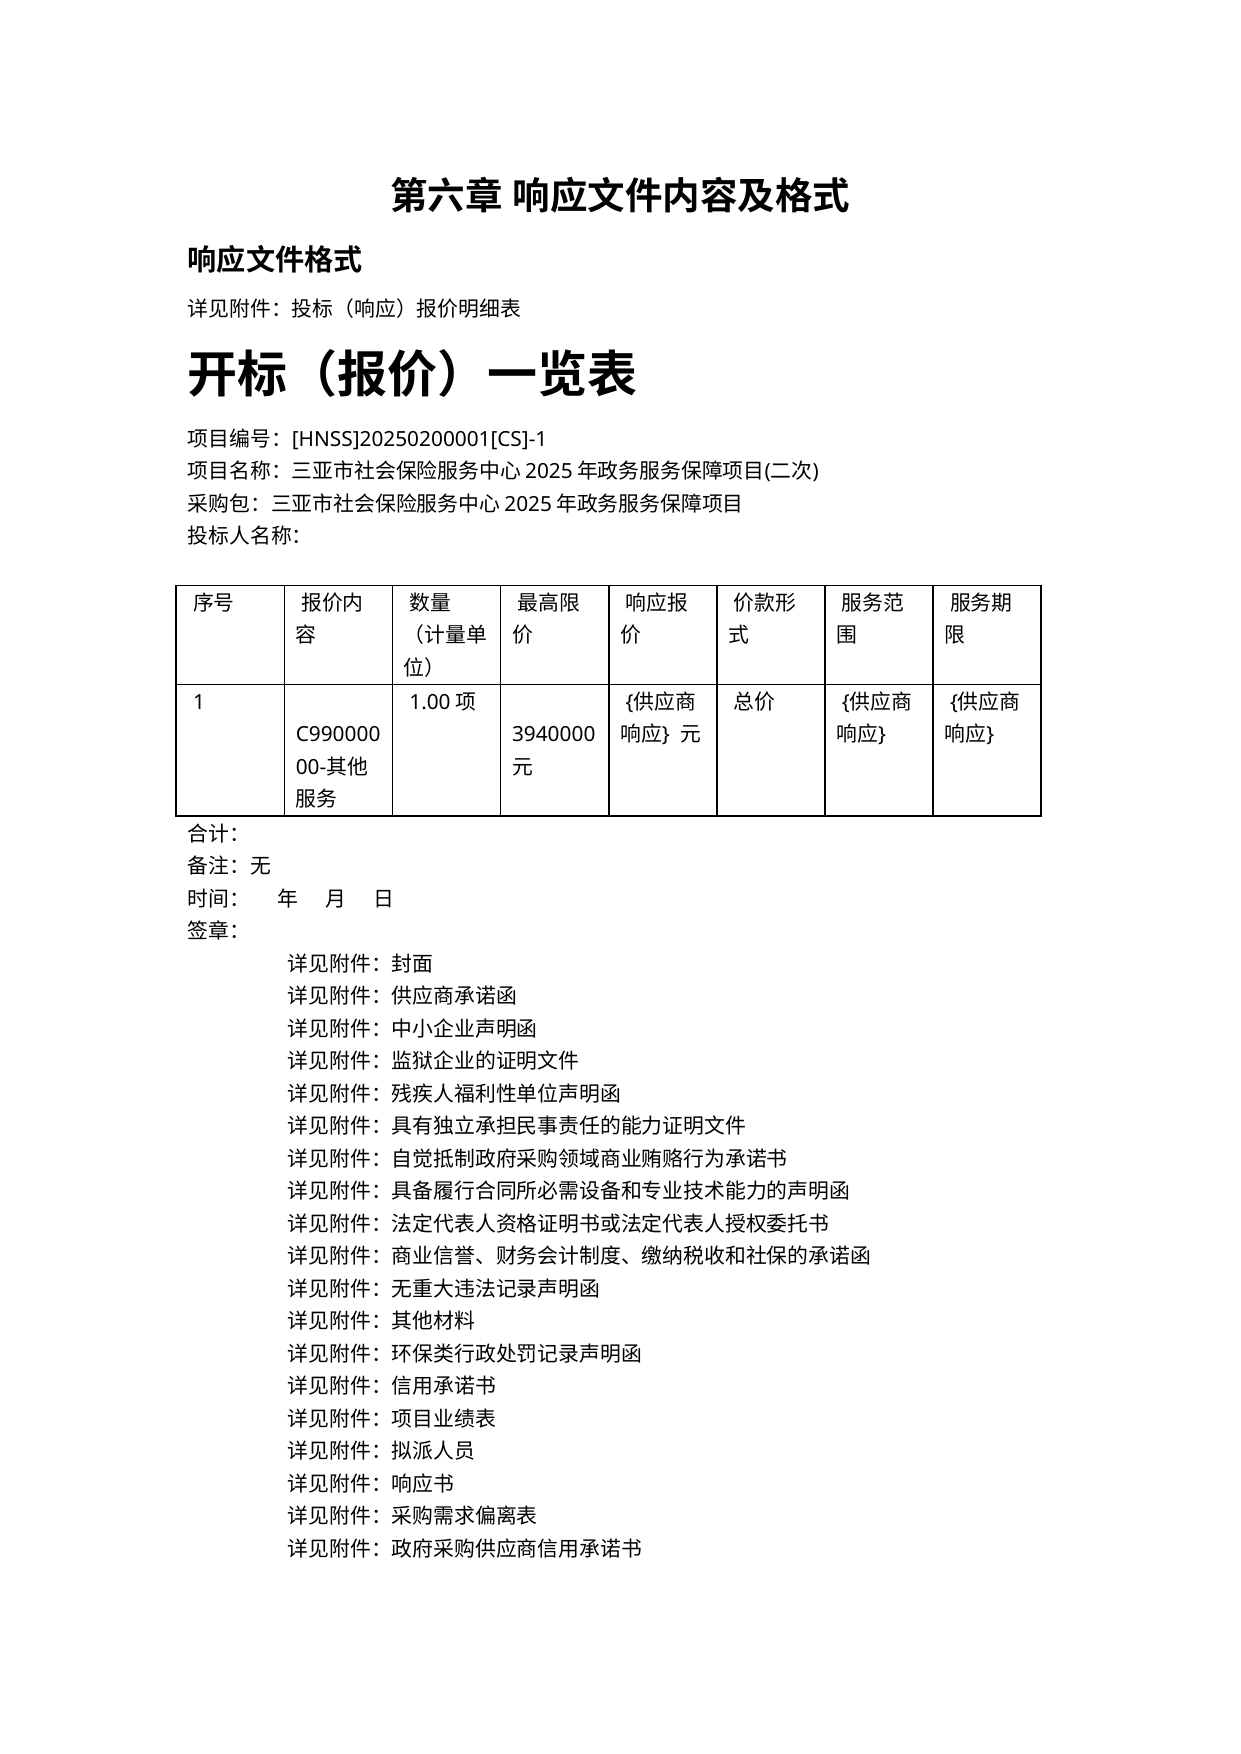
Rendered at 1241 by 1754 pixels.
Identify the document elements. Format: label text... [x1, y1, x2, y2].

text 详见附件：中小企业声明函 [187, 1012, 1053, 1044]
text 详见附件：信用承诺书 [187, 1369, 1053, 1402]
text 详见附件：投标（响应）报价明细表 [187, 292, 1053, 324]
table_cell 1 [177, 685, 284, 815]
text 签章： [187, 914, 1053, 947]
text 详见附件：环保类行政处罚记录声明函 [187, 1337, 1053, 1369]
text 详见附件：商业信誉、财务会计制度、缴纳税收和社保的承诺函 [187, 1239, 1053, 1272]
text 详见附件：其他材料 [187, 1304, 1053, 1337]
text 项目名称：三亚市社会保险服务中心2025年政务服务保障项目(二次) [187, 454, 1053, 487]
table_header 服务期限 [934, 586, 1040, 683]
table_cell 总价 [718, 685, 824, 815]
text 详见附件：无重大违法记录声明函 [187, 1272, 1053, 1304]
text 备注：无 [187, 849, 1053, 882]
text 响应文件格式 [187, 227, 1053, 292]
text 项目编号：[HNSS]20250200001[CS]-1 [187, 422, 1053, 454]
text 详见附件：供应商承诺函 [187, 979, 1053, 1012]
table_cell {供应商响应} 元 [610, 685, 716, 815]
text 详见附件：封面 [187, 947, 1053, 979]
text 详见附件：法定代表人资格证明书或法定代表人授权委托书 [187, 1207, 1053, 1239]
table_header 数量（计量单位） [393, 586, 500, 683]
table_header 序号 [177, 586, 284, 683]
text 投标人名称： [187, 519, 1053, 552]
text 详见附件：拟派人员 [187, 1434, 1053, 1467]
text 第六章 响应文件内容及格式 [187, 162, 1053, 227]
table_cell {供应商响应} [934, 685, 1040, 815]
table_cell 3940000 元 [501, 685, 608, 815]
text 详见附件：采购需求偏离表 [187, 1499, 1053, 1532]
table_header 响应报价 [610, 586, 716, 683]
text 详见附件：监狱企业的证明文件 [187, 1044, 1053, 1077]
text 详见附件：自觉抵制政府采购领域商业贿赂行为承诺书 [187, 1142, 1053, 1174]
text 详见附件：项目业绩表 [187, 1402, 1053, 1434]
text 合计： [187, 817, 1053, 849]
table_cell C99000000-其他服务 [285, 685, 392, 815]
text 详见附件：残疾人福利性单位声明函 [187, 1077, 1053, 1109]
text 详见附件：具备履行合同所必需设备和专业技术能力的声明函 [187, 1174, 1053, 1207]
text 详见附件：具有独立承担民事责任的能力证明文件 [187, 1109, 1053, 1142]
table_header 价款形式 [718, 586, 824, 683]
table_header 报价内容 [285, 586, 392, 683]
text 时间： 年 月 日 [187, 882, 1053, 914]
table_header 最高限价 [501, 586, 608, 683]
table_header 服务范围 [826, 586, 932, 683]
text 开标（报价）一览表 [187, 324, 1053, 422]
text 详见附件：政府采购供应商信用承诺书 [187, 1532, 1053, 1564]
table_cell 1.00项 [393, 685, 500, 815]
table_cell {供应商响应} [826, 685, 932, 815]
text 详见附件：响应书 [187, 1467, 1053, 1499]
text 采购包：三亚市社会保险服务中心2025年政务服务保障项目 [187, 487, 1053, 519]
